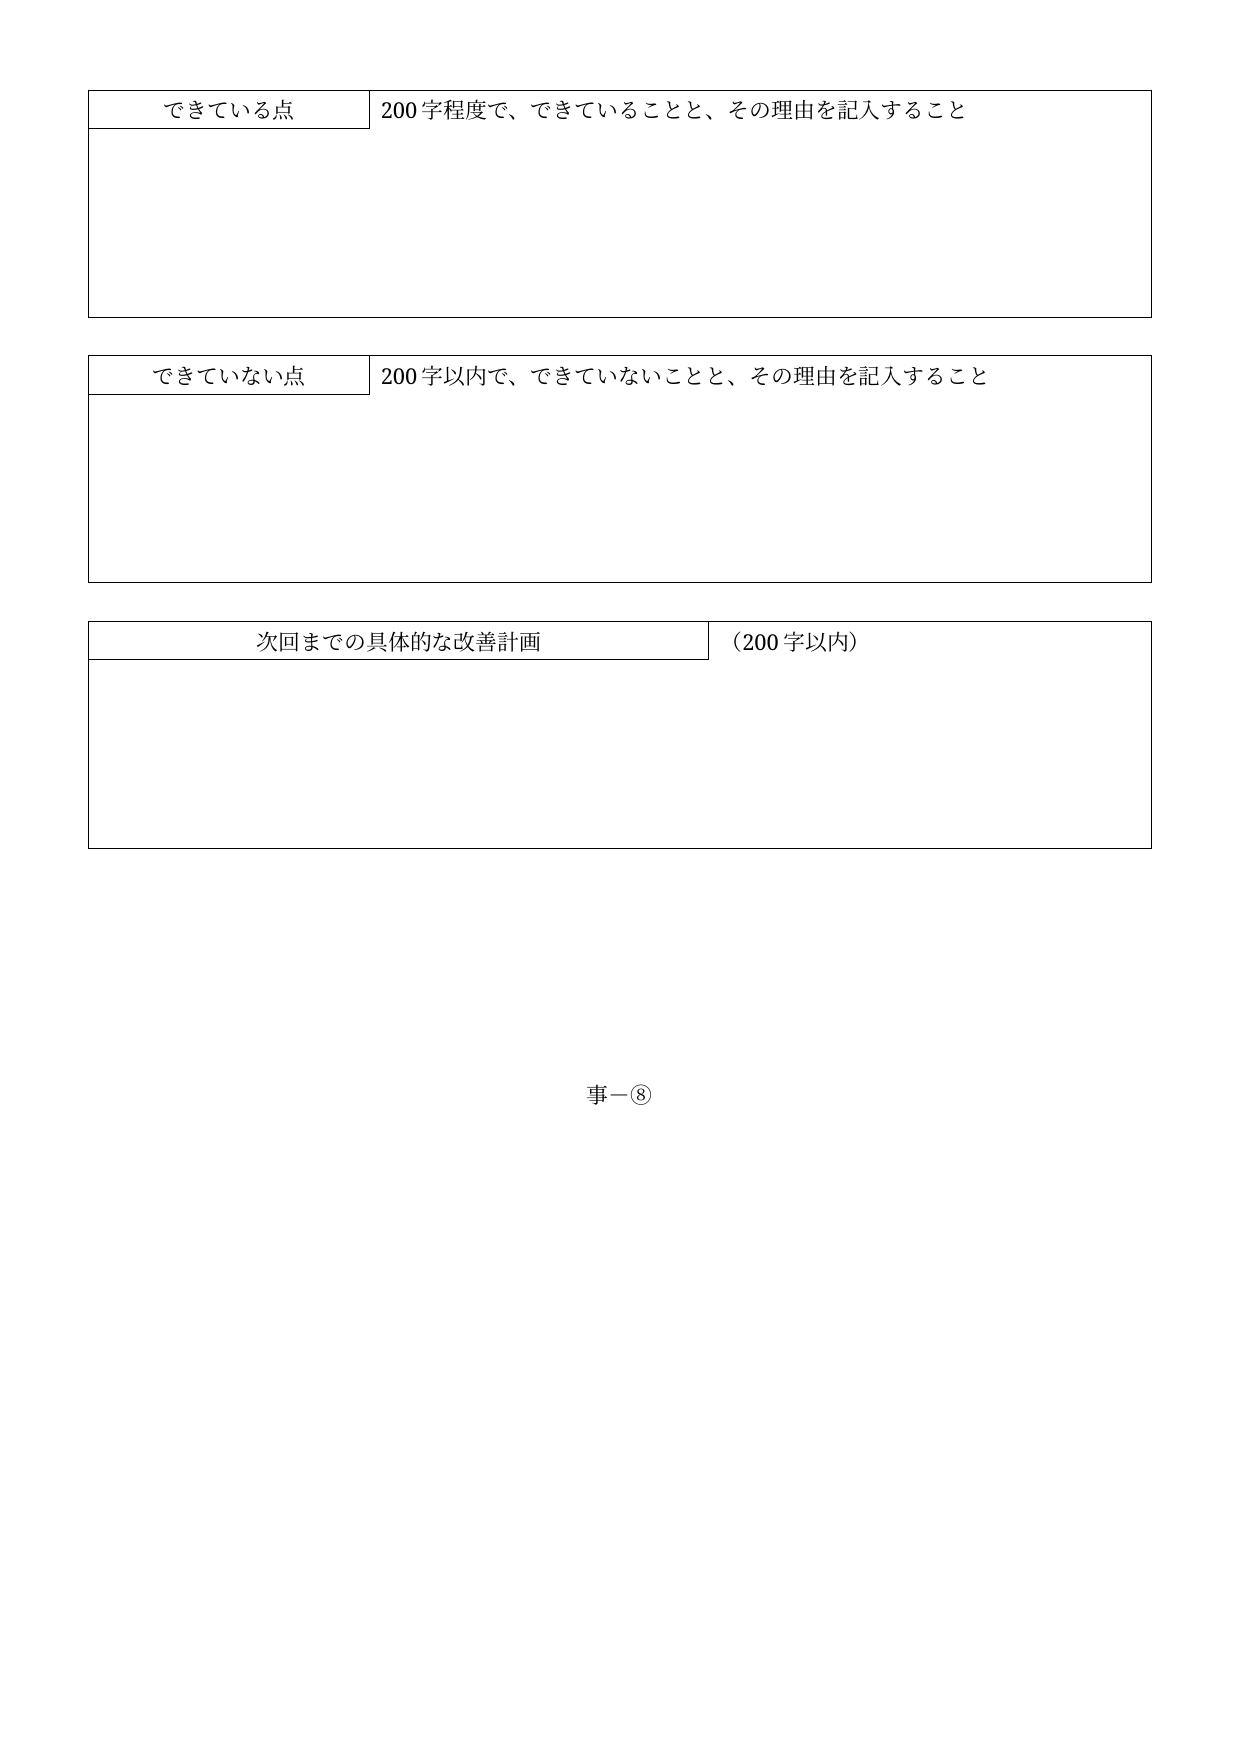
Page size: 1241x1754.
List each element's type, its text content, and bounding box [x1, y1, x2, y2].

table_header （200字以内） [709, 622, 1151, 659]
table_cell [89, 659, 1151, 848]
table_header 200字以内で、できていないことと、その理由を記入すること [370, 356, 1151, 394]
table_header 200字程度で、できていることと、その理由を記入すること [370, 91, 1151, 128]
table_cell [89, 128, 1151, 317]
table_header 次回までの具体的な改善計画 [89, 622, 708, 659]
table_header できていない点 [89, 356, 369, 394]
table_cell [89, 394, 1151, 582]
table_header できている点 [89, 91, 369, 128]
